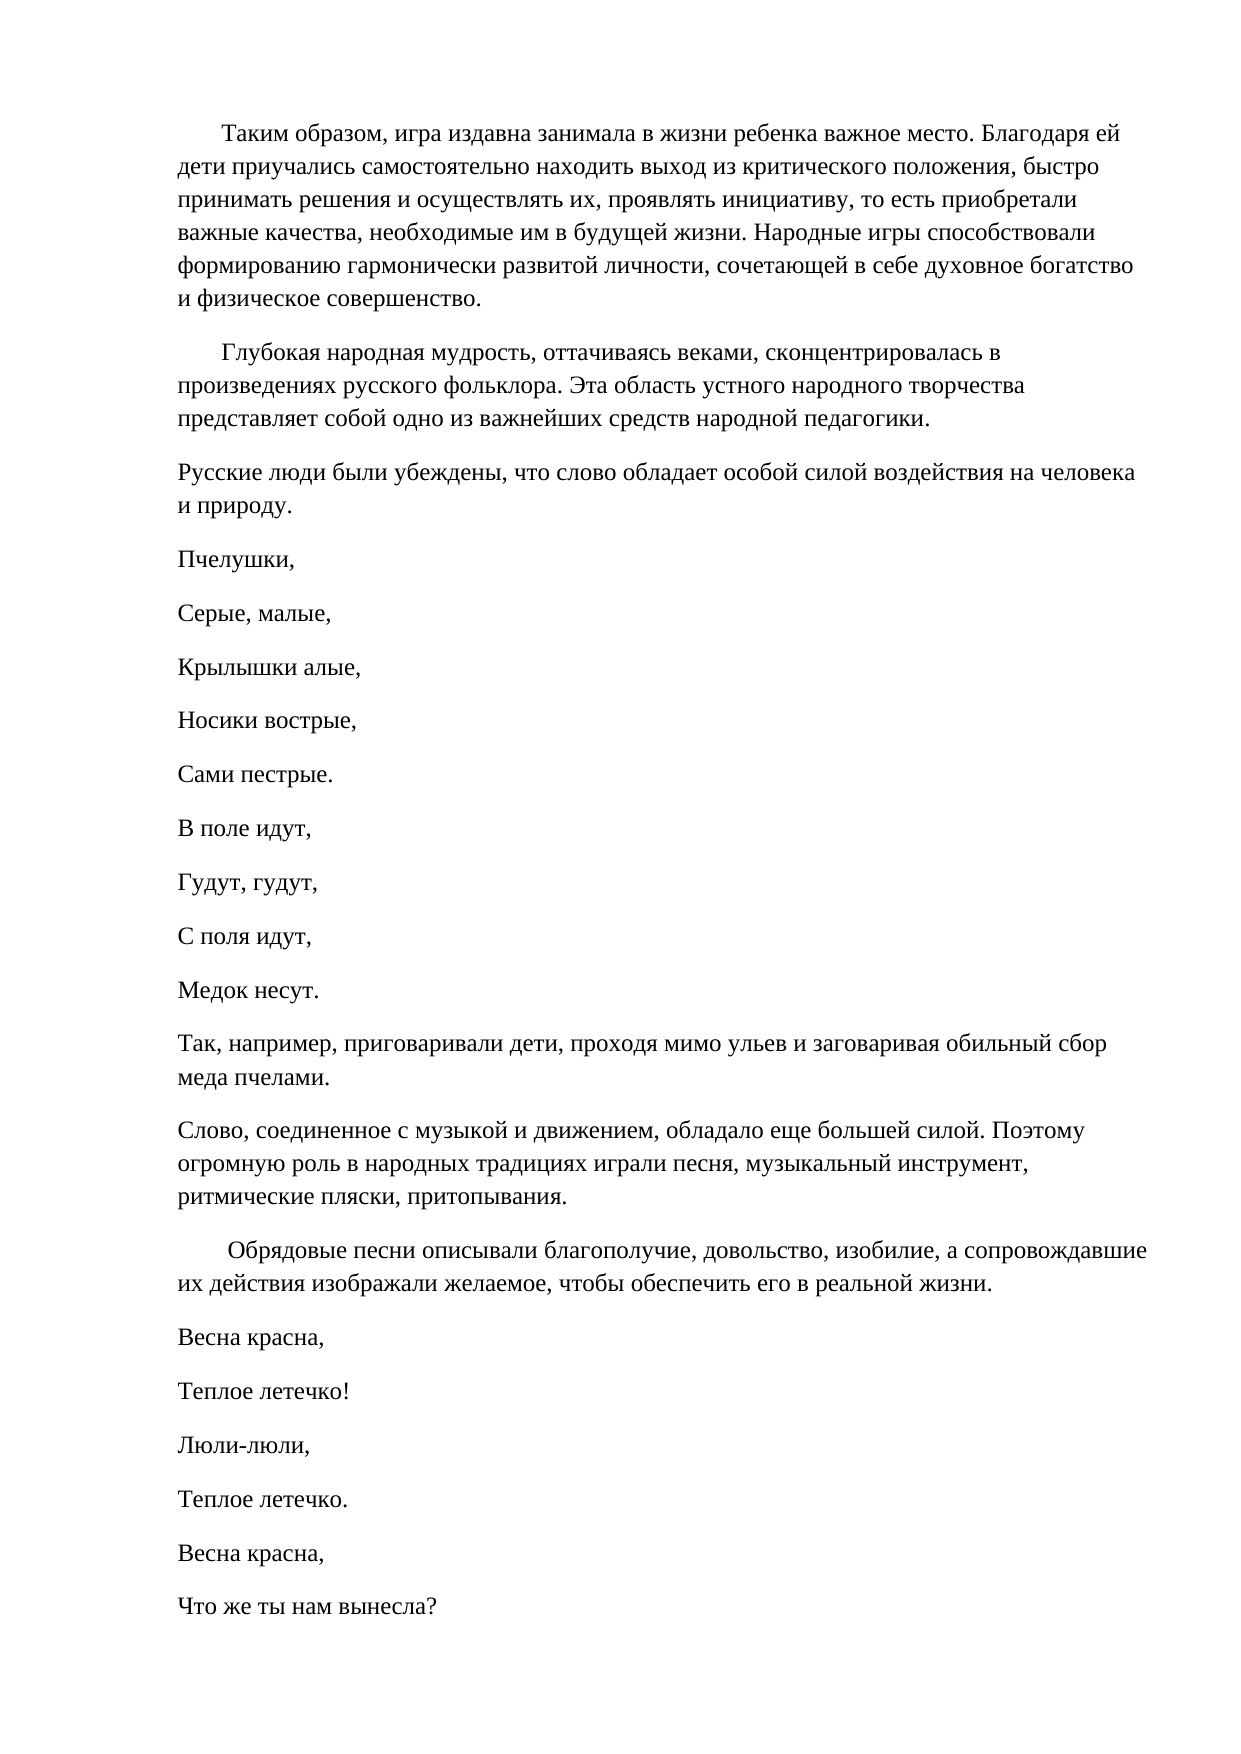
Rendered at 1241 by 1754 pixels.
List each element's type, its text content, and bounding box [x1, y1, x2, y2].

text С поля идут, [177, 921, 1152, 949]
text Сами пестрые. [177, 759, 1152, 788]
text Таким образом, игра издавна занимала в жизни ребенка важное место. Благодаря ей дети приучались самостоятельно находить выход из критического положения, быстро принимать решения и осуществлять их, проявлять инициативу, то есть приобретали важные качества, необходимые им в будущей жизни. Народные игры способствовали формированию гармонически развитой личности, сочетающей в себе духовное богатство и физическое совершенство. [177, 118, 1152, 312]
text Пчелушки, [177, 544, 1152, 573]
text Русские люди были убеждены, что слово обладает особой силой воздействия на человека и природу. [177, 457, 1152, 519]
text Люли-люли, [177, 1430, 1152, 1459]
text Весна красна, [177, 1322, 1152, 1351]
text Гудут, гудут, [177, 867, 1152, 896]
text Обрядовые песни описывали благополучие, довольство, изобилие, а сопровождавшие их действия изображали желаемое, чтобы обеспечить его в реальной жизни. [177, 1235, 1152, 1297]
text Серые, малые, [177, 598, 1152, 626]
text Глубокая народная мудрость, оттачиваясь веками, сконцентрировалась в произведениях русского фольклора. Эта область устного народного творчества представляет собой одно из важнейших средств народной педагогики. [177, 337, 1152, 432]
text Теплое летечко. [177, 1484, 1152, 1512]
text Медок несут. [177, 975, 1152, 1003]
text Теплое летечко! [177, 1376, 1152, 1405]
text Носики вострые, [177, 705, 1152, 734]
text Так, например, приговаривали дети, проходя мимо ульев и заговаривая обильный сбор меда пчелами. [177, 1028, 1152, 1090]
text Весна красна, [177, 1538, 1152, 1566]
text Крылышки алые, [177, 652, 1152, 680]
text В поле идут, [177, 813, 1152, 842]
text Что же ты нам вынесла? [177, 1591, 1152, 1620]
text Слово, соединенное с музыкой и движением, обладало еще большей силой. Поэтому огромную роль в народных традициях играли песня, музыкальный инструмент, ритмические пляски, притопывания. [177, 1115, 1152, 1210]
